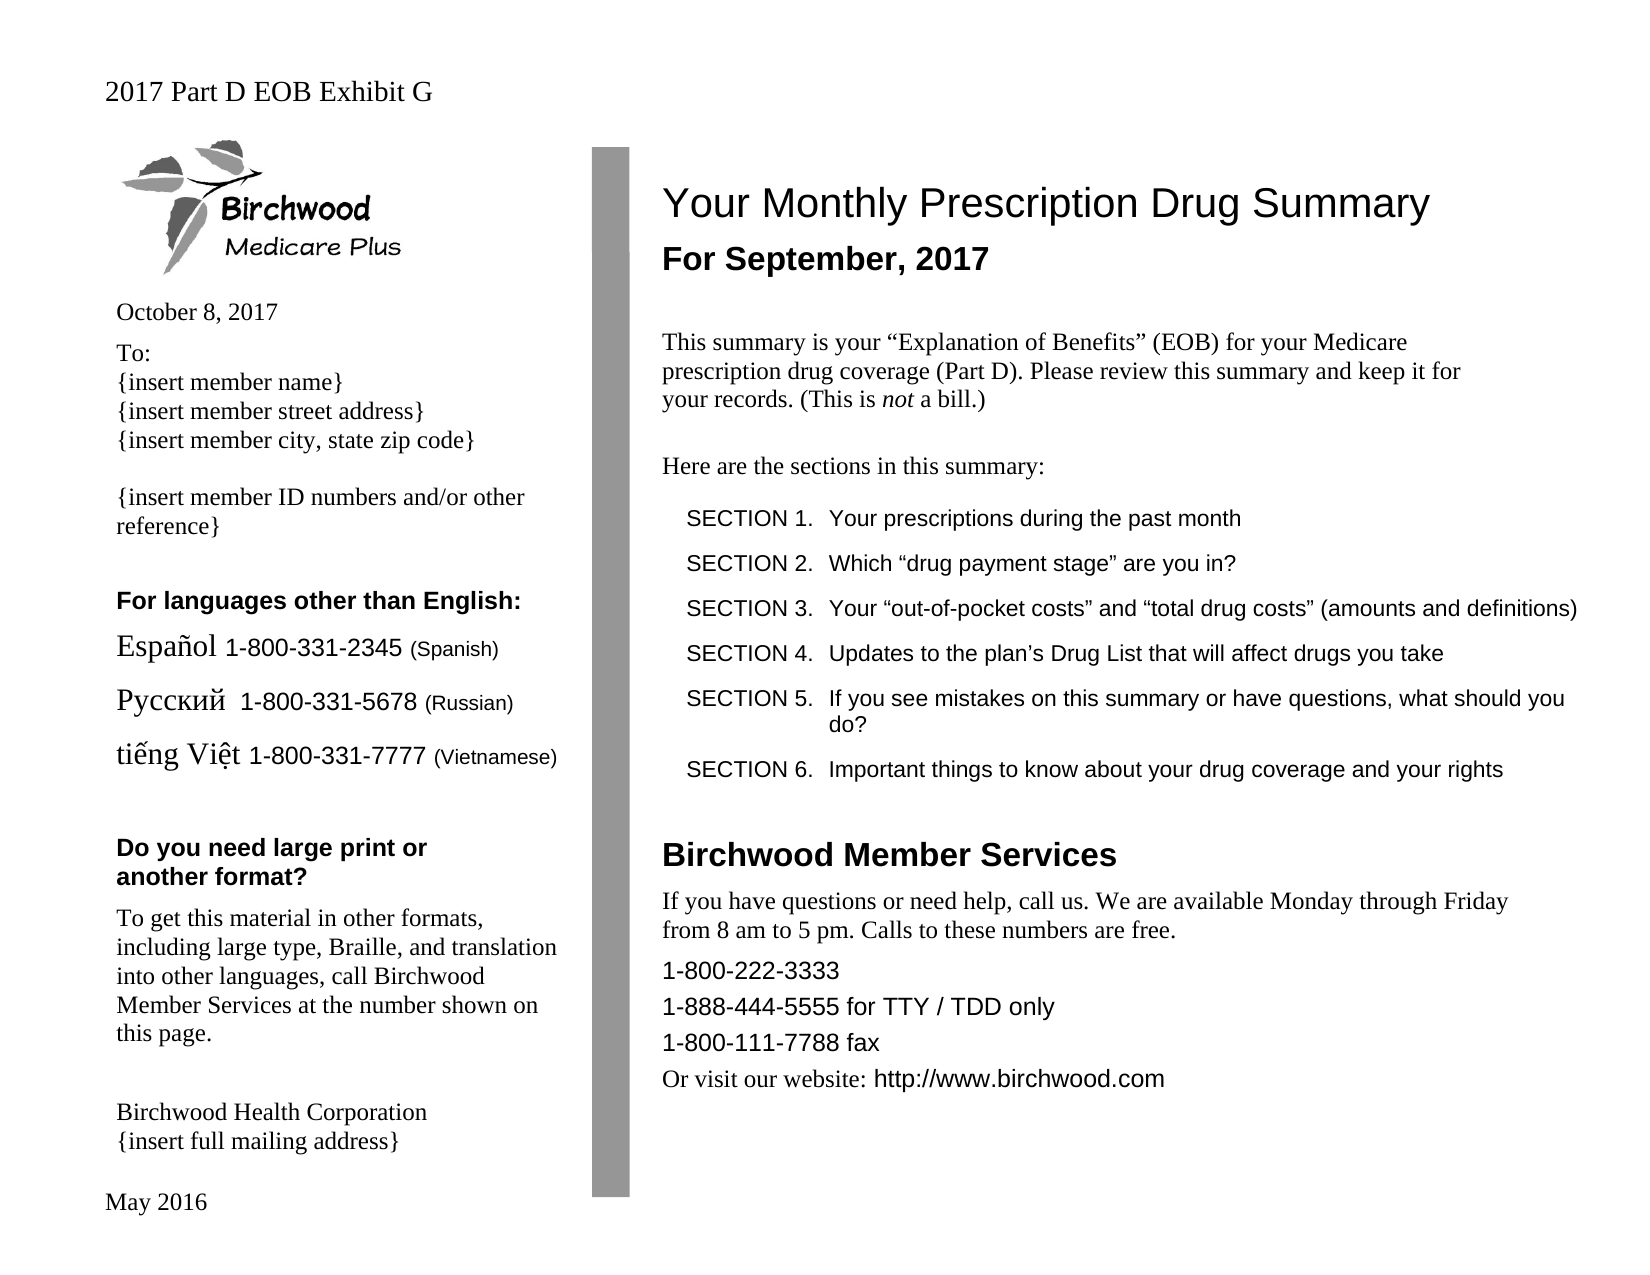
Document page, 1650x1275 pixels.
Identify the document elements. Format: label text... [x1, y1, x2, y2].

picture [118, 140, 406, 276]
table_header October 8, 2017 To: {insert member name} {insert member street address} {insert member city, state zip code} {insert member ID numbers and/or other reference} For languages other than English: Español 1-800-331-2345 (Spanish) Русский 1-800-331-5678 (Russian) tiếng Việt 1-800-331-7777 (Vietnamese) Do you need large print or another format? To get this material in other formats, including large type, Braille, and translation into other languages, call Birchwood Member Services at the number shown on this page. Birchwood Health Corporation {insert full mailing address} [105, 141, 651, 1176]
table_header Your Monthly Prescription Drug Summary For September, 2017 This summary is your “Explanation of Benefits” (EOB) for your Medicare prescription drug coverage (Part D). Please review this summary and keep it for your records. (This is not a bill.) Here are the sections in this summary: SECTION 1. Your prescriptions during the past month SECTION 2. Which “drug payment stage” are you in? SECTION 3. Your “out-of-pocket costs” and “total drug costs” (amounts and definitions) SECTION 4. Updates to the plan’s Drug List that will affect drugs you take SECTION 5. If you see mistakes on this summary or have questions, what should you do? SECTION 6. Important things to know about your drug coverage and your rights Birchwood Member Services If you have questions or need help, call us. We are available Monday through Friday from 8 am to 5 pm. Calls to these numbers are free. 1-800-222-3333 1-888-444-5555 for TTY / TDD only 1-800-111-7788 fax Or visit our website: http://www.birchwood.com [651, 141, 1626, 1176]
